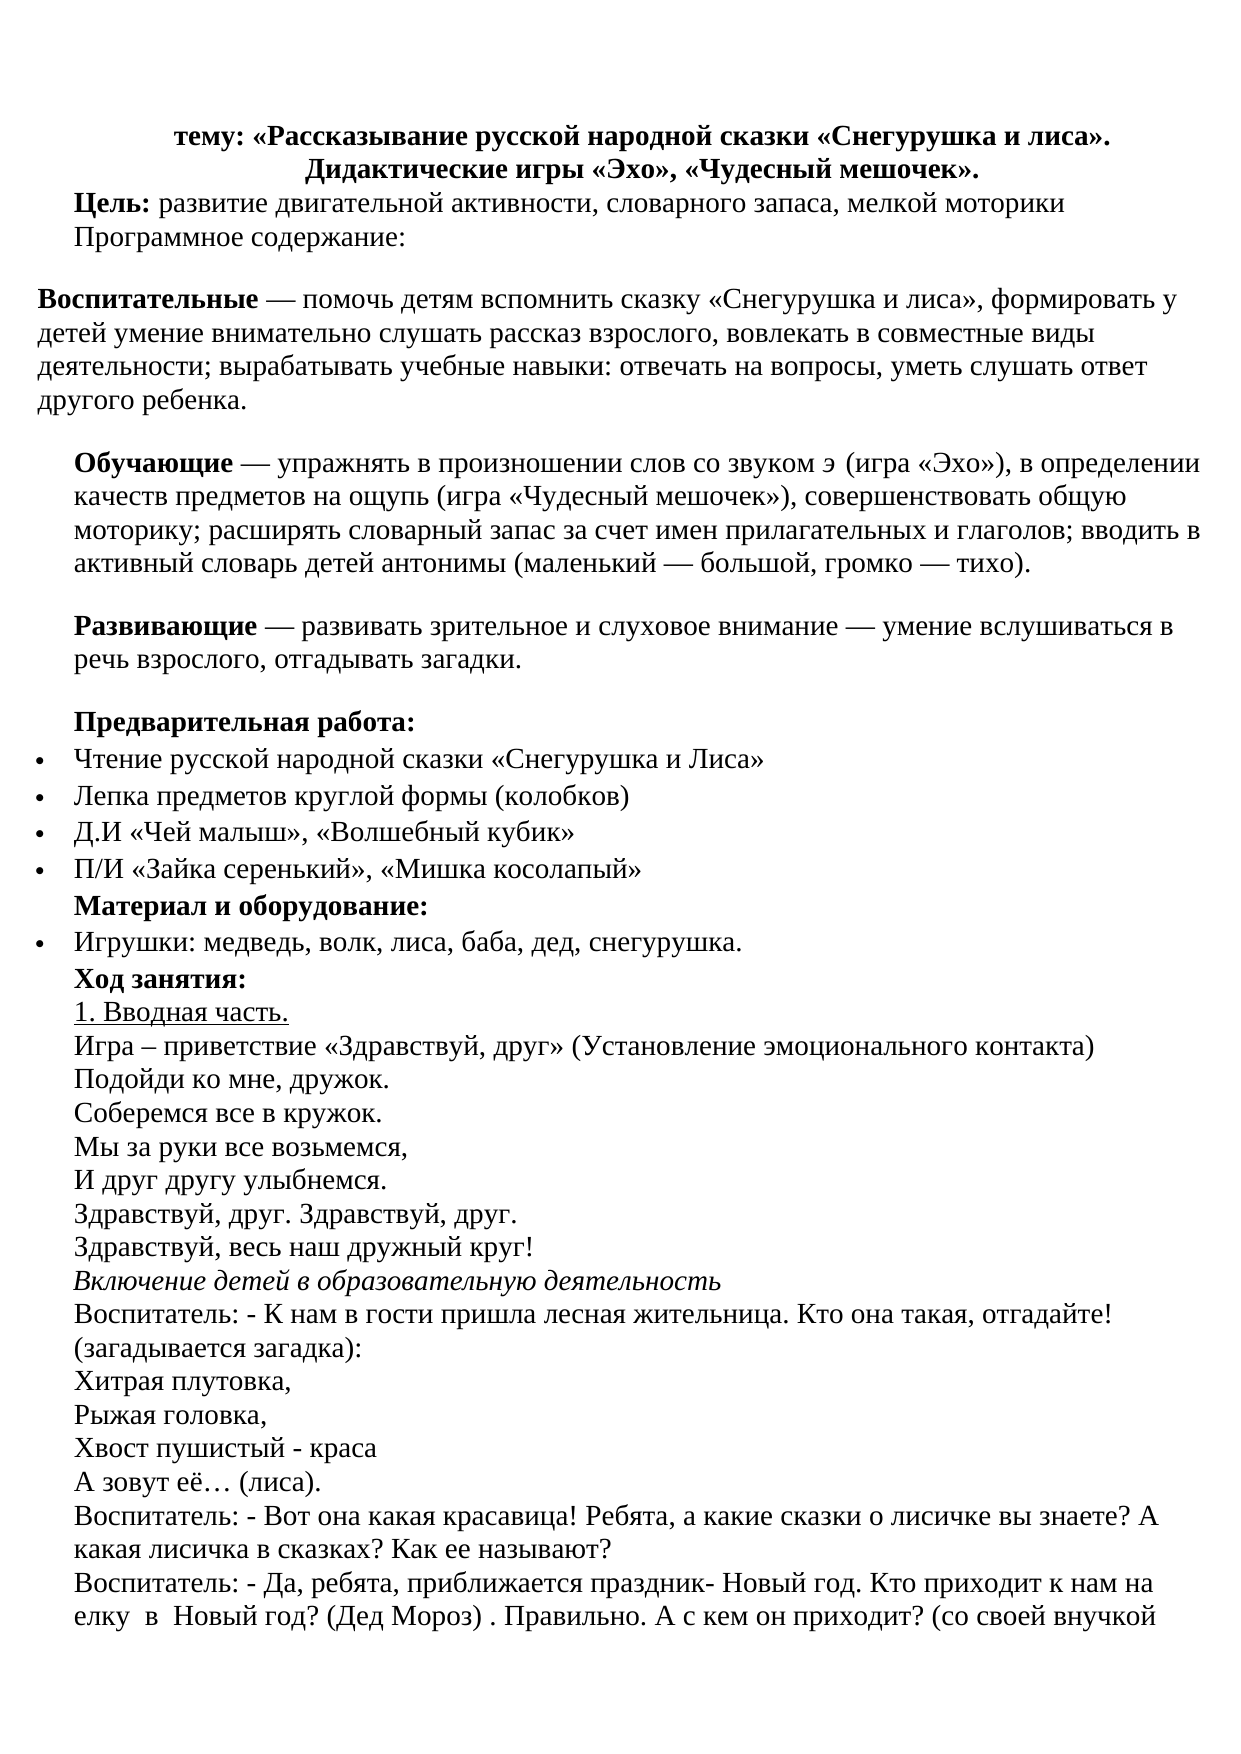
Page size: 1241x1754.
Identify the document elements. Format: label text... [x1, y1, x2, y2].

text Материал и оборудование: [74, 888, 1211, 921]
text И друг другу улыбнемся. [74, 1162, 1211, 1196]
text Воспитатель: - К нам в гости пришла лесная жительница. Кто она такая, отгадайте! (загадывается загадка): [74, 1296, 1211, 1363]
text Предварительная работа: [74, 704, 1211, 738]
text Мы за руки все возьмемся, [74, 1129, 1211, 1162]
list П/И «Зайка серенький», «Мишка косолапый» [36, 851, 1211, 884]
text А зовут её… (лиса). [74, 1464, 1211, 1498]
text Хвост пушистый - краса [74, 1431, 1211, 1464]
text Включение детей в образовательную деятельность [36, 1263, 1211, 1296]
text Воспитатель: - Вот она какая красавица! Ребята, а какие сказки о лисичке вы знаете? А какая лисичка в сказках? Как ее называют? [74, 1498, 1211, 1565]
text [74, 1565, 1211, 1632]
text Здравствуй, весь наш дружный круг! [74, 1229, 1211, 1263]
text Программное содержание: [74, 219, 1211, 252]
text Хитрая плутовка, [74, 1363, 1211, 1397]
text тему: «Рассказывание русской народной сказки «Снегурушка и лиса». Дидактические игры «Эхо», «Чудесный мешочек». [74, 118, 1211, 185]
text Рыжая головка, [74, 1397, 1211, 1431]
text Игра – приветствие «Здравствуй, друг» (Установление эмоционального контакта) [74, 1028, 1211, 1062]
text Подойди ко мне, дружок. [74, 1062, 1211, 1095]
list Лепка предметов круглой формы (колобков) [36, 778, 1211, 811]
text Обучающие — упражнять в произношении слов со звуком э (игра «Эхо»), в определении качеств предметов на ощупь (игра «Чудесный мешочек»), совершенствовать общую моторику; расширять словарный запас за счет имен прилагательных и глаголов; вводить в активный словарь детей антонимы (маленький — большой, громко — тихо). [74, 445, 1211, 579]
list Д.И «Чей малыш», «Волшебный кубик» [36, 814, 1211, 848]
text Здравствуй, друг. Здравствуй, друг. [74, 1196, 1211, 1229]
list Игрушки: медведь, волк, лиса, баба, дед, снегурушка. [36, 924, 1211, 958]
text Развивающие — развивать зрительное и слуховое внимание — умение вслушиваться в речь взрослого, отгадывать загадки. [74, 608, 1211, 675]
text Цель: развитие двигательной активности, словарного запаса, мелкой моторики [74, 185, 1211, 219]
list Чтение русской народной сказки «Снегурушка и Лиса» [36, 741, 1211, 774]
text Соберемся все в кружок. [74, 1095, 1211, 1129]
text Ход занятия: 1. Вводная часть. [74, 961, 1211, 1028]
text Воспитательные — помочь детям вспомнить сказку «Снегурушка и лиса», формировать у детей умение внимательно слушать рассказ взрослого, вовлекать в совместные виды деятельности; вырабатывать учебные навыки: отвечать на вопросы, уметь слушать ответ другого ребенка. [37, 281, 1211, 416]
